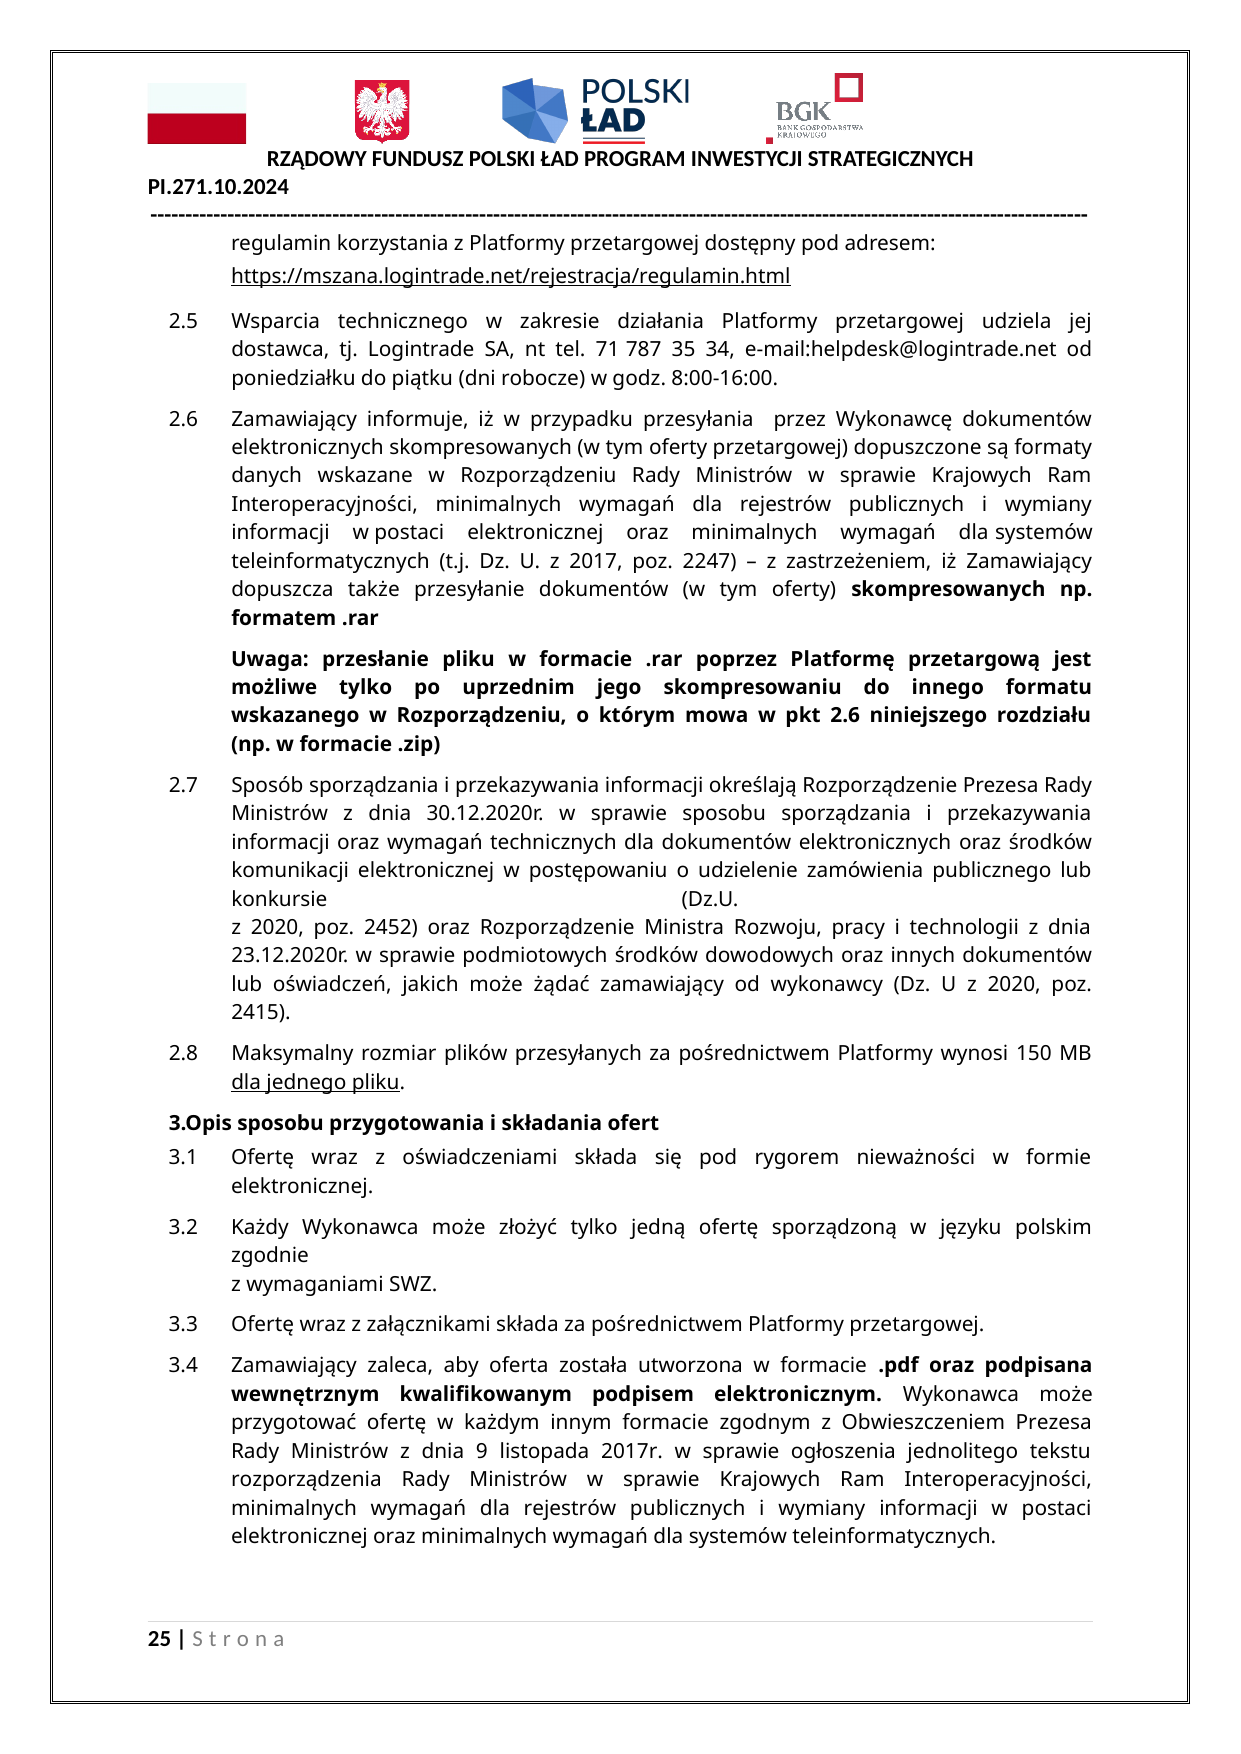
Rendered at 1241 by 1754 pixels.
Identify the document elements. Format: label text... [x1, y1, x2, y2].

list Maksymalny rozmiar plików przesyłanych za pośrednictwem Platformy wynosi 150 MB dla jednego pliku. [168, 1038, 1093, 1095]
list Zamawiający zaleca, aby oferta została utworzona w formacie .pdf oraz podpisana wewnętrznym kwalifikowanym podpisem elektronicznym. Wykonawca może przygotować ofertę w każdym innym formacie zgodnym z Obwieszczeniem Prezesa Rady Ministrów z dnia 9 listopada 2017r. w sprawie ogłoszenia jednolitego tekstu rozporządzenia Rady Ministrów w sprawie Krajowych Ram Interoperacyjności, minimalnych wymagań dla rejestrów publicznych i wymiany informacji w postaci elektronicznej oraz minimalnych wymagań dla systemów teleinformatycznych. [168, 1351, 1093, 1549]
text 3.Opis sposobu przygotowania i składania ofert [168, 1108, 1093, 1136]
list Zamawiający informuje, iż w przypadku przesyłania przez Wykonawcę dokumentów elektronicznych skompresowanych (w tym oferty przetargowej) dopuszczone są formaty danych wskazane w Rozporządzeniu Rady Ministrów w sprawie Krajowych Ram Interoperacyjności, minimalnych wymagań dla rejestrów publicznych i wymiany informacji w postaci elektronicznej oraz minimalnych wymagań dla systemów teleinformatycznych (t.j. Dz. U. z 2017, poz. 2247) – z zastrzeżeniem, iż Zamawiający dopuszcza także przesyłanie dokumentów (w tym oferty) skompresowanych np. formatem .rar [168, 404, 1093, 631]
list Ofertę wraz z oświadczeniami składa się pod rygorem nieważności w formie elektronicznej. [168, 1142, 1093, 1199]
list Wsparcia technicznego w zakresie działania Platformy przetargowej udziela jej dostawca, tj. Logintrade SA, nt tel. 71 787 35 34, e-mail:helpdesk@logintrade.net od poniedziałku do piątku (dni robocze) w godz. 8:00-16:00. [168, 306, 1093, 391]
text Uwaga: przesłanie pliku w formacie .rar poprzez Platformę przetargową jest możliwe tylko po uprzednim jego skompresowaniu do innego formatu wskazanego w Rozporządzeniu, o którym mowa w pkt 2.6 niniejszego rozdziału (np. w formacie .zip) [231, 644, 1093, 757]
list Sposób sporządzania i przekazywania informacji określają Rozporządzenie Prezesa Rady Ministrów z dnia 30.12.2020r. w sprawie sposobu sporządzania i przekazywania informacji oraz wymagań technicznych dla dokumentów elektronicznych oraz środków komunikacji elektronicznej w postępowaniu o udzielenie zamówienia publicznego lub konkursie (Dz.U. z 2020, poz. 2452) oraz Rozporządzenie Ministra Rozwoju, pracy i technologii z dnia 23.12.2020r. w sprawie podmiotowych środków dowodowych oraz innych dokumentów lub oświadczeń, jakich może żądać zamawiający od wykonawcy (Dz. U z 2020, poz. 2415). [168, 770, 1093, 1026]
picture [147, 83, 247, 144]
picture [766, 73, 863, 144]
picture [354, 80, 410, 144]
picture [502, 78, 689, 144]
list Każdy Wykonawca może złożyć tylko jedną ofertę sporządzoną w języku polskim zgodnie z wymaganiami SWZ. [168, 1212, 1093, 1297]
list Ofertę wraz z załącznikami składa za pośrednictwem Platformy przetargowej. [168, 1309, 1093, 1338]
